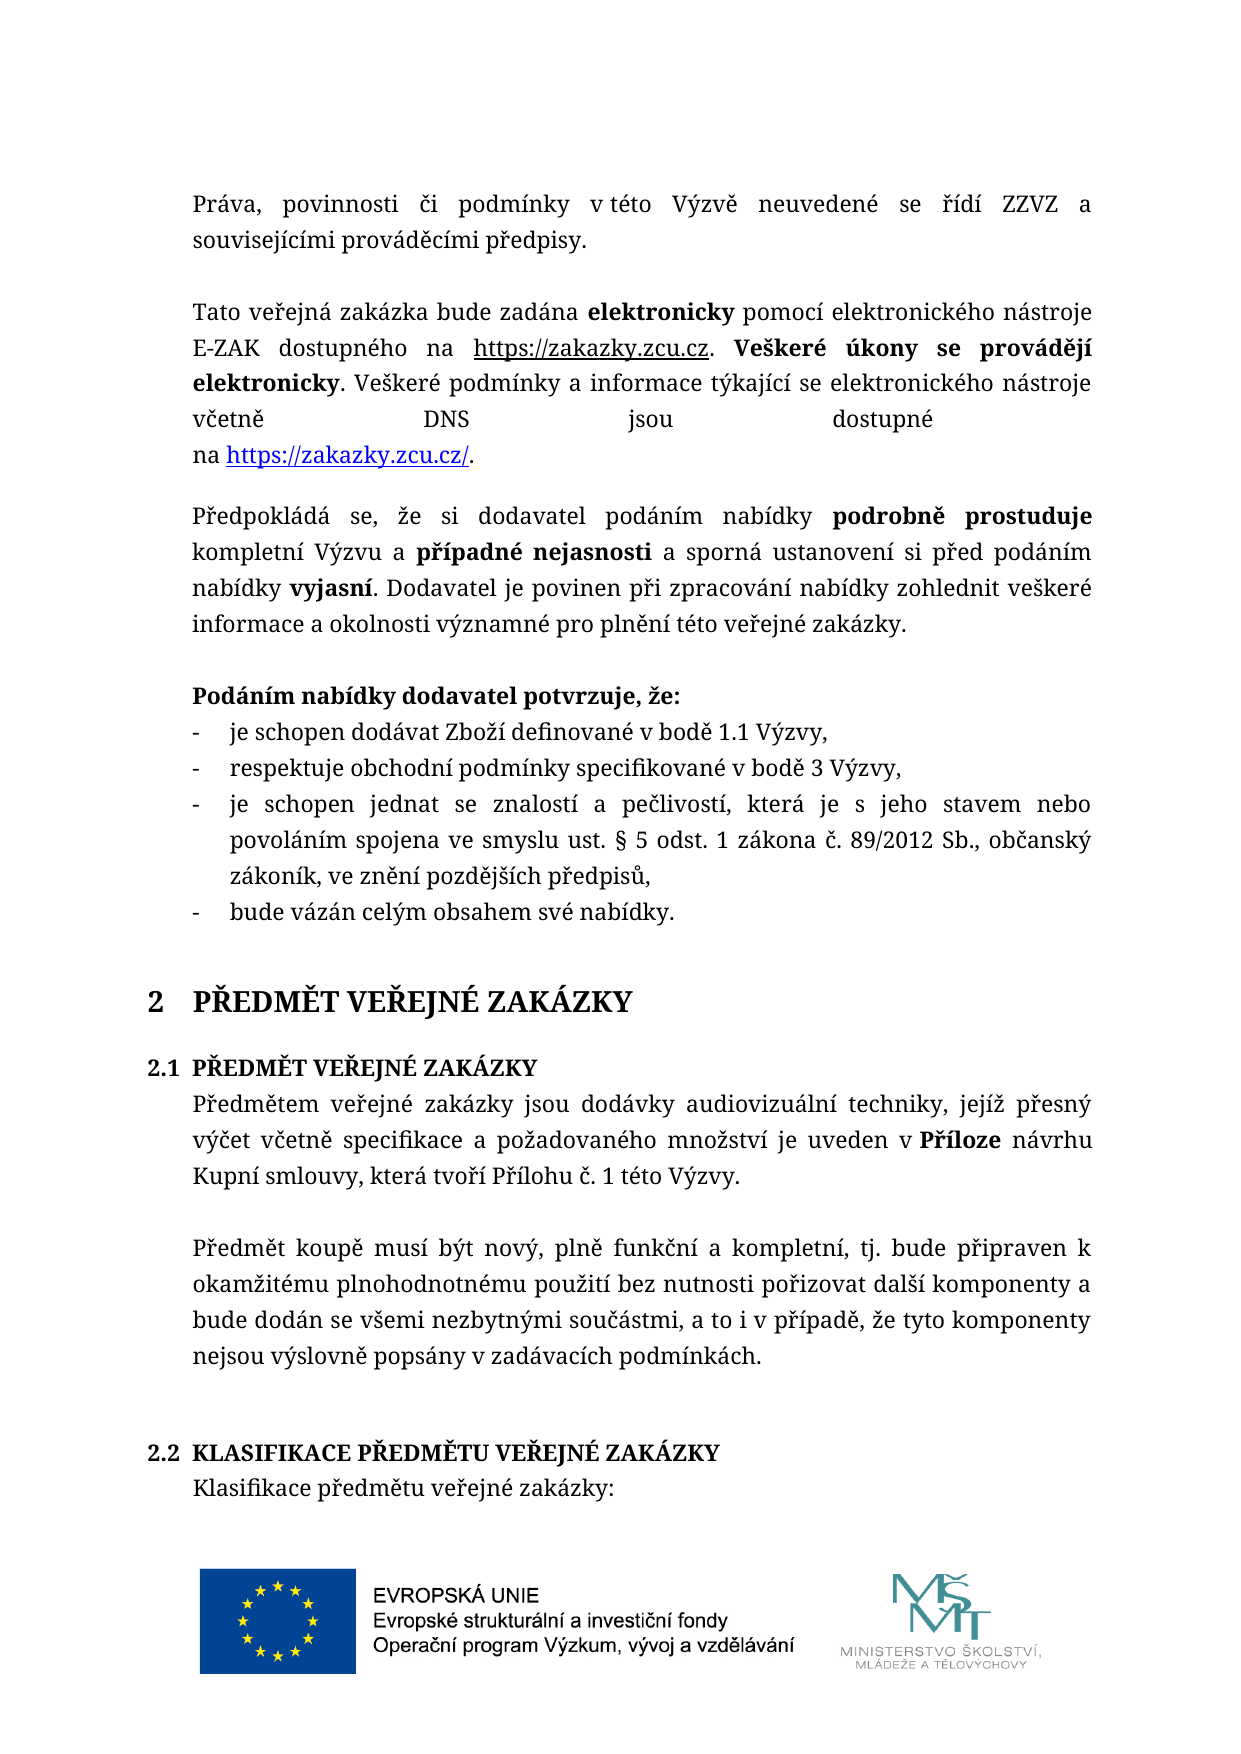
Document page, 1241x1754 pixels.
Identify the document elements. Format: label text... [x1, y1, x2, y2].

list respektuje obchodní podmínky specifikované v bodě 3 Výzvy, [192, 752, 1093, 783]
subtitle KLASIFIKACE PŘEDMĚTU VEŘEJNÉ ZAKÁZKY [147, 1436, 1093, 1468]
picture [147, 1516, 1093, 1726]
text Předmětem veřejné zakázky jsou dodávky audiovizuální techniky, jejíž přesný výčet včetně specifikace a požadovaného množství je uveden v Příloze návrhu Kupní smlouvy, která tvoří Přílohu č. 1 této Výzvy. [192, 1088, 1093, 1191]
text Předmět koupě musí být nový, plně funkční a kompletní, tj. bude připraven k okamžitému plnohodnotnému použití bez nutnosti pořizovat další komponenty a bude dodán se všemi nezbytnými součástmi, a to i v případě, že tyto komponenty nejsou výslovně popsány v zadávacích podmínkách. [192, 1232, 1093, 1371]
list bude vázán celým obsahem své nabídky. [192, 896, 1093, 927]
text Předpokládá se, že si dodavatel podáním nabídky podrobně prostuduje kompletní Výzvu a případné nejasnosti a sporná ustanovení si před podáním nabídky vyjasní. Dodavatel je povinen při zpracování nabídky zohlednit veškeré informace a okolnosti významné pro plnění této veřejné zakázky. [192, 500, 1093, 639]
text Práva, povinnosti či podmínky v této Výzvě neuvedené se řídí ZZVZ a souvisejícími prováděcími předpisy. [192, 188, 1093, 255]
text Tato veřejná zakázka bude zadána elektronicky pomocí elektronického nástroje E-ZAK dostupného na https://zakazky.zcu.cz. Veškeré úkony se provádějí elektronicky. Veškeré podmínky a informace týkající se elektronického nástroje včetně DNS jsou dostupné na https://zakazky.zcu.cz/. [192, 296, 1093, 471]
text Podáním nabídky dodavatel potvrzuje, že: [192, 680, 1093, 711]
text Klasifikace předmětu veřejné zakázky: [193, 1472, 1093, 1504]
subtitle PŘEDMĚT VEŘEJNÉ ZAKÁZKY [147, 1052, 1093, 1083]
list je schopen dodávat Zboží definované v bodě 1.1 Výzvy, [192, 716, 1093, 747]
list je schopen jednat se znalostí a pečlivostí, která je s jeho stavem nebo povoláním spojena ve smyslu ust. § 5 odst. 1 zákona č. 89/2012 Sb., občanský zákoník, ve znění pozdějších předpisů, [192, 788, 1093, 891]
subtitle PŘEDMĚT VEŘEJNÉ ZAKÁZKY [148, 981, 1093, 1021]
